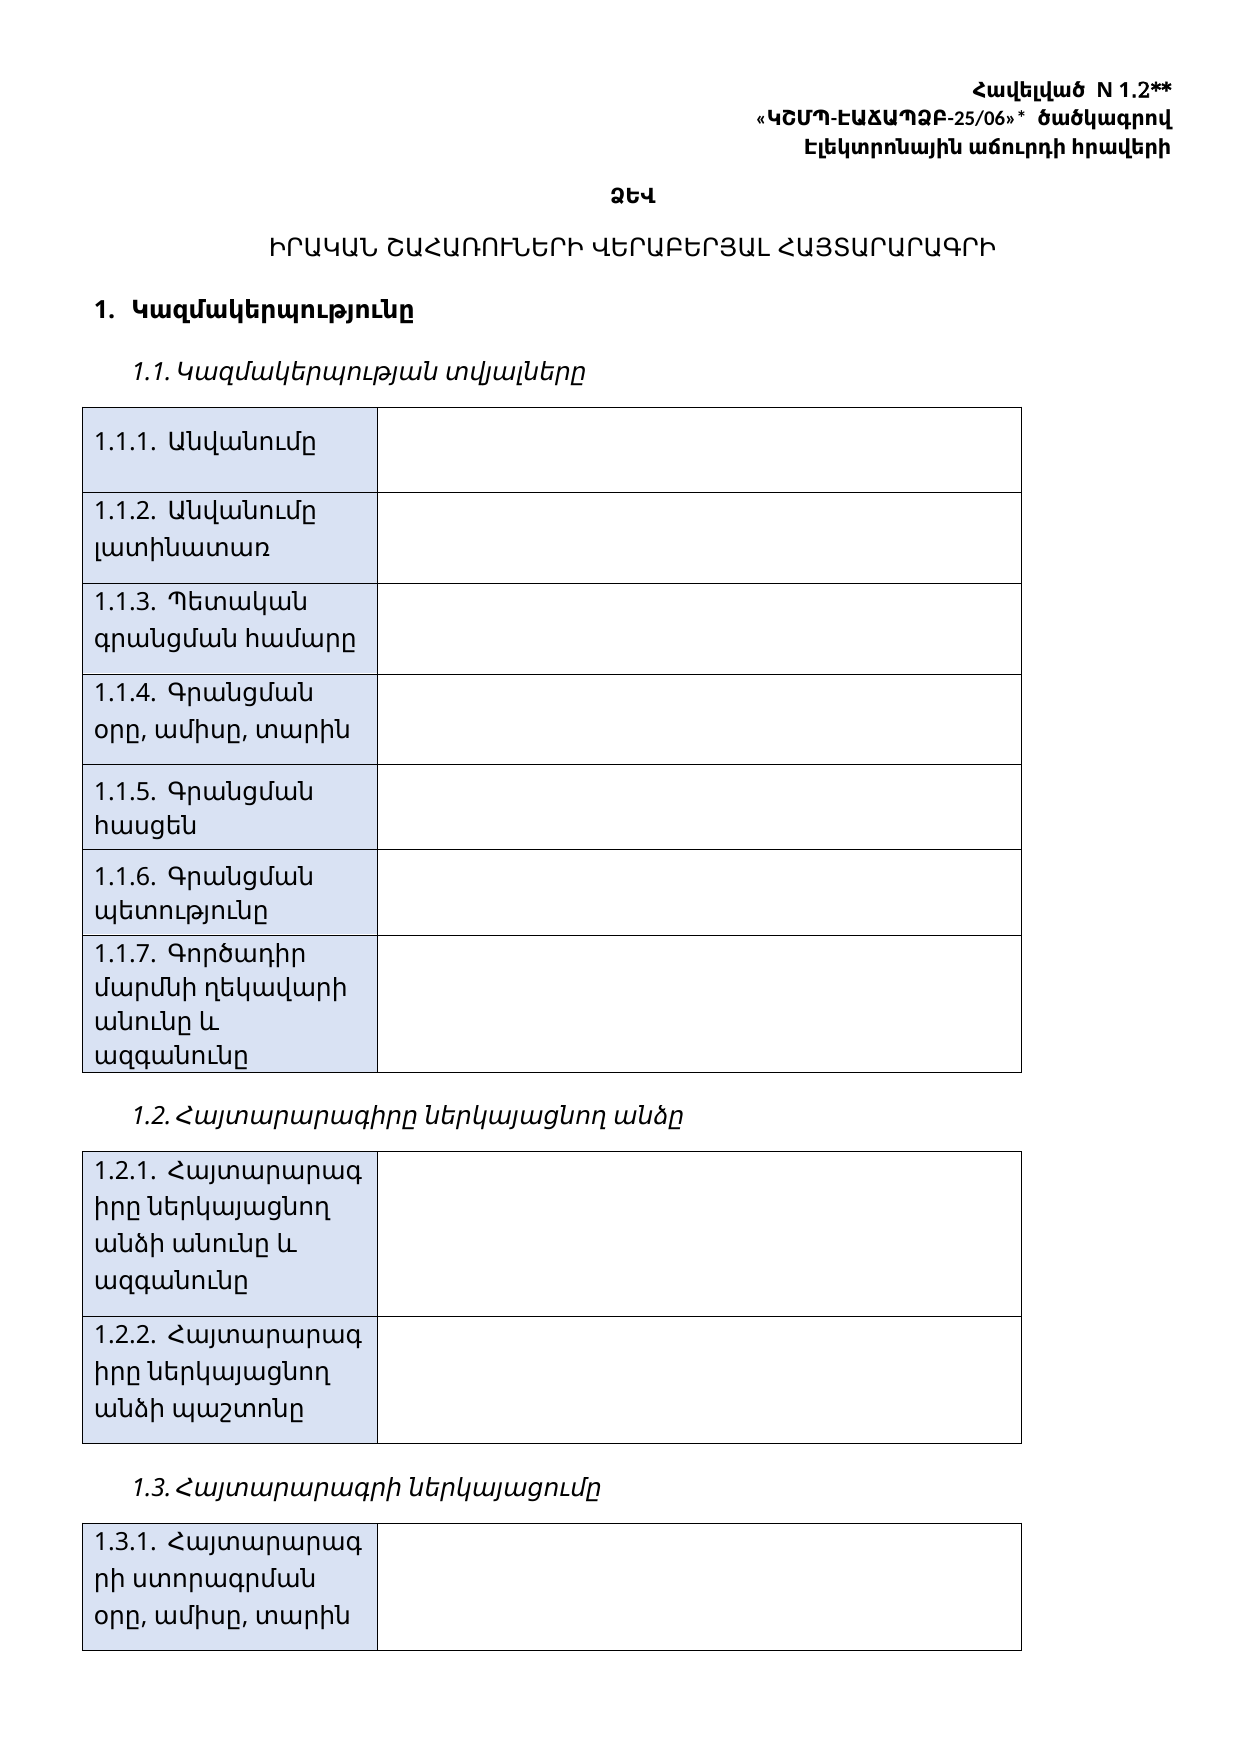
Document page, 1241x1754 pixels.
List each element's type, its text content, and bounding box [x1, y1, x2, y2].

text Էլեկտրոնային աճուրդի հրավերի [94, 132, 1171, 160]
text Հավելված N 1․2** [94, 75, 1171, 103]
table_cell Գործադիր մարմնի ղեկավարի անունը և ազգանունը [83, 936, 377, 1072]
table_cell Հայտարարագիրը ներկայացնող անձի պաշտոնը [83, 1317, 377, 1443]
table_cell Պետական գրանցման համարը [83, 584, 377, 673]
table_header Հայտարարագրի ստորագրման օրը, ամիսը, տարին [83, 1524, 377, 1650]
text ԻՐԱԿԱՆ ՇԱՀԱՌՈՒՆԵՐԻ ՎԵՐԱԲԵՐՅԱԼ ՀԱՅՏԱՐԱՐԱԳՐԻ [94, 233, 1171, 262]
table_cell [378, 936, 1021, 1072]
list Հայտարարագիրը ներկայացնող անձը [131, 1098, 1171, 1132]
list Կազմակերպության տվյալները [131, 353, 1171, 387]
table_cell [378, 1317, 1021, 1443]
table_cell Անվանումը լատինատառ [83, 493, 377, 583]
text «ԿՇՄՊ-ԷԱՃԱՊՁԲ-25/06»* ծածկագրով [94, 103, 1171, 132]
table_cell Գրանցման օրը, ամիսը, տարին [83, 675, 377, 764]
table_cell [378, 675, 1021, 764]
table_header [378, 1152, 1021, 1316]
table_cell [378, 584, 1021, 673]
list Կազմակերպությունը [94, 291, 1171, 326]
table_cell [378, 850, 1021, 934]
table_header [378, 408, 1021, 492]
table_cell [378, 765, 1021, 849]
table_cell Գրանցման հասցեն [83, 765, 377, 849]
table_header [378, 1524, 1021, 1650]
table_cell [378, 493, 1021, 583]
table_header Հայտարարագիրը ներկայացնող անձի անունը և ազգանունը [83, 1152, 377, 1316]
table_header Անվանումը [83, 408, 377, 492]
list Հայտարարագրի ներկայացումը [131, 1469, 1171, 1503]
table_cell Գրանցման պետությունը [83, 850, 377, 934]
text ՁԵՎ [94, 184, 1171, 209]
